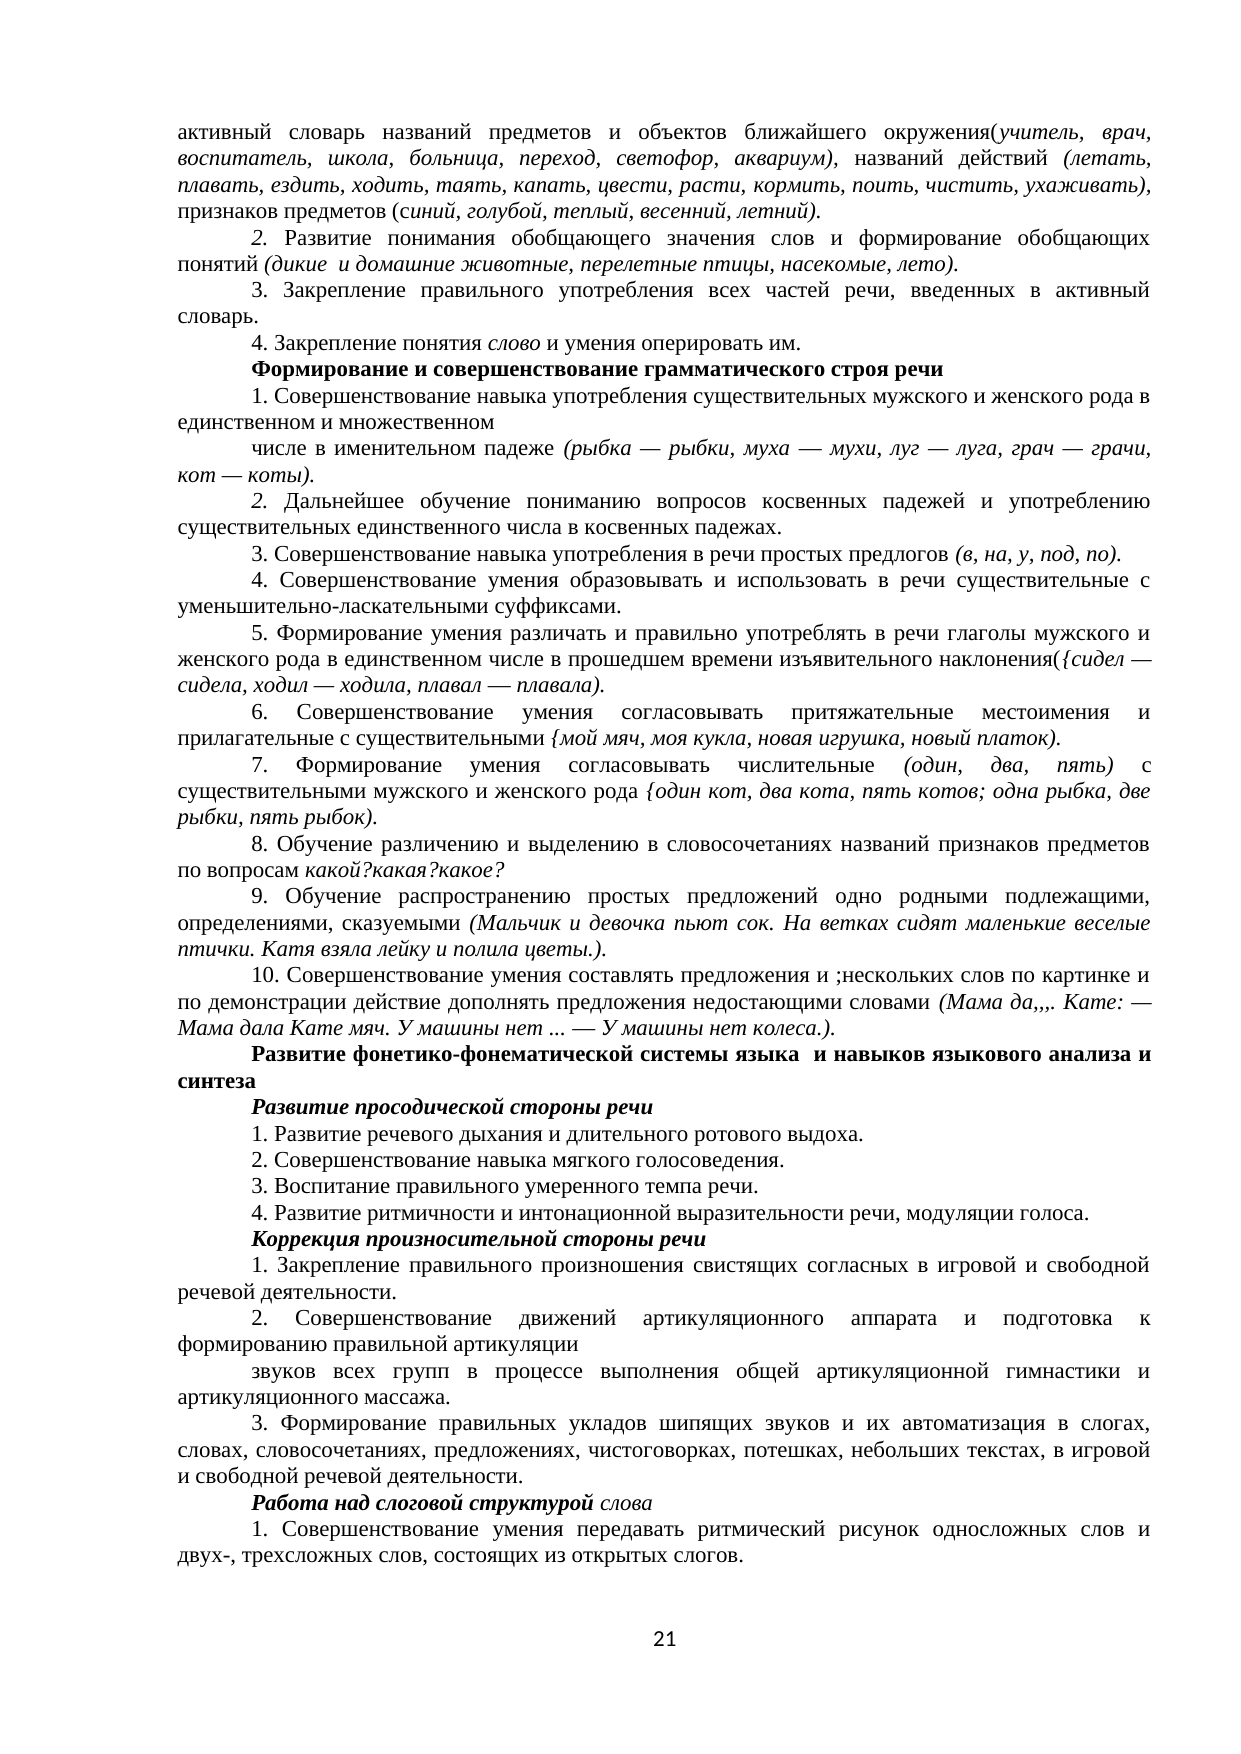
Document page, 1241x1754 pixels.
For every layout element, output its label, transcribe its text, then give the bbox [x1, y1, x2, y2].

text 1. Развитие речевого дыхания и длительного ротового выдоха. [177, 1119, 1152, 1146]
text 3. Закрепление правильного употребления всех частей речи, введенных в активный словарь. [177, 276, 1152, 329]
text числе в именительном падеже (рыбка — рыбки, муха — мухи, луг — луга, грач — грачи, кот — коты). [177, 434, 1152, 487]
text 5. Формирование умения различать и правильно употреблять в речи глаголы мужского и женского рода в единственном числе в прошедшем времени изъявительного наклонения({сидел — сидела, ходил — ходила, плавал — плавала). [177, 619, 1152, 698]
text Развитие фонетико-фонематической системы языка и навыков языкового анализа и синтеза [177, 1041, 1152, 1093]
text 7. Формирование умения согласовывать числительные (один, два, пять) с существительными мужского и женского рода {один кот, два кота, пять котов; одна рыбка, две рыбки, пять рыбок). [177, 751, 1152, 830]
text 3. Воспитание правильного умеренного темпа речи. [177, 1172, 1152, 1199]
text 2. Совершенствование навыка мягкого голосоведения. [177, 1146, 1152, 1172]
text 4. Закрепление понятия слово и умения оперировать им. [177, 329, 1152, 355]
text 1. Совершенствование навыка употребления существительных мужского и женского рода в единственном и множественном [177, 382, 1152, 434]
text Коррекция произносительной стороны речи [177, 1225, 1152, 1251]
text Работа над слоговой структурой слова [177, 1488, 1152, 1515]
text 3. Совершенствование навыка употребления в речи простых предлогов (в, на, у, под, по). [177, 540, 1152, 566]
text 9. Обучение распространению простых предложений одно родными подлежащими, определениями, сказуемыми (Мальчик и девочка пьют сок. На ветках сидят маленькие веселые птички. Катя взяла лейку и полила цветы.). [177, 882, 1152, 961]
text 1. Совершенствование умения передавать ритмический рисунок односложных слов и двух-, трехсложных слов, состоящих из открытых слогов. [177, 1515, 1152, 1568]
text Формирование и совершенствование грамматического строя речи [177, 355, 1152, 382]
text 8. Обучение различению и выделению в словосочетаниях названий признаков предметов по вопросам какой?какая?какое? [177, 830, 1152, 882]
text звуков всех групп в процессе выполнения общей артикуляционной гимнастики и артикуляционного массажа. [177, 1357, 1152, 1409]
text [177, 118, 1152, 223]
text 2. Развитие понимания обобщающего значения слов и формирование обобщающих понятий (дикие и домашние животные, перелетные птицы, насекомые, лето). [177, 223, 1152, 276]
text 4. Совершенствование умения образовывать и использовать в речи существительные с уменьшительно-ласкательными суффиксами. [177, 566, 1152, 619]
text 1. Закрепление правильного произношения свистящих согласных в игровой и свободной речевой деятельности. [177, 1251, 1152, 1304]
text 2. Совершенствование движений артикуляционного аппарата и подготовка к формированию правильной артикуляции [177, 1304, 1152, 1357]
text Развитие просодической стороны речи [177, 1093, 1152, 1119]
text 2. Дальнейшее обучение пониманию вопросов косвенных падежей и употреблению существительных единственного числа в косвенных падежах. [177, 487, 1152, 540]
text 10. Совершенствование умения составлять предложения и ;нескольких слов по картинке и по демонстрации действие дополнять предложения недостающими словами (Мама да,,,. Кате: — Мама дала Кате мяч. У машины нет ... — У машины нет колеса.). [177, 961, 1152, 1041]
text 4. Развитие ритмичности и интонационной выразительности речи, модуляции голоса. [177, 1199, 1152, 1225]
text 3. Формирование правильных укладов шипящих звуков и их автоматизация в слогах, словах, словосочетаниях, предложениях, чистоговорках, потешках, небольших текстах, в игровой и свободной речевой деятельности. [177, 1409, 1152, 1488]
text 6. Совершенствование умения согласовывать притяжательные местоимения и прилагательные с существительными {мой мяч, моя кукла, новая игрушка, новый платок). [177, 698, 1152, 751]
